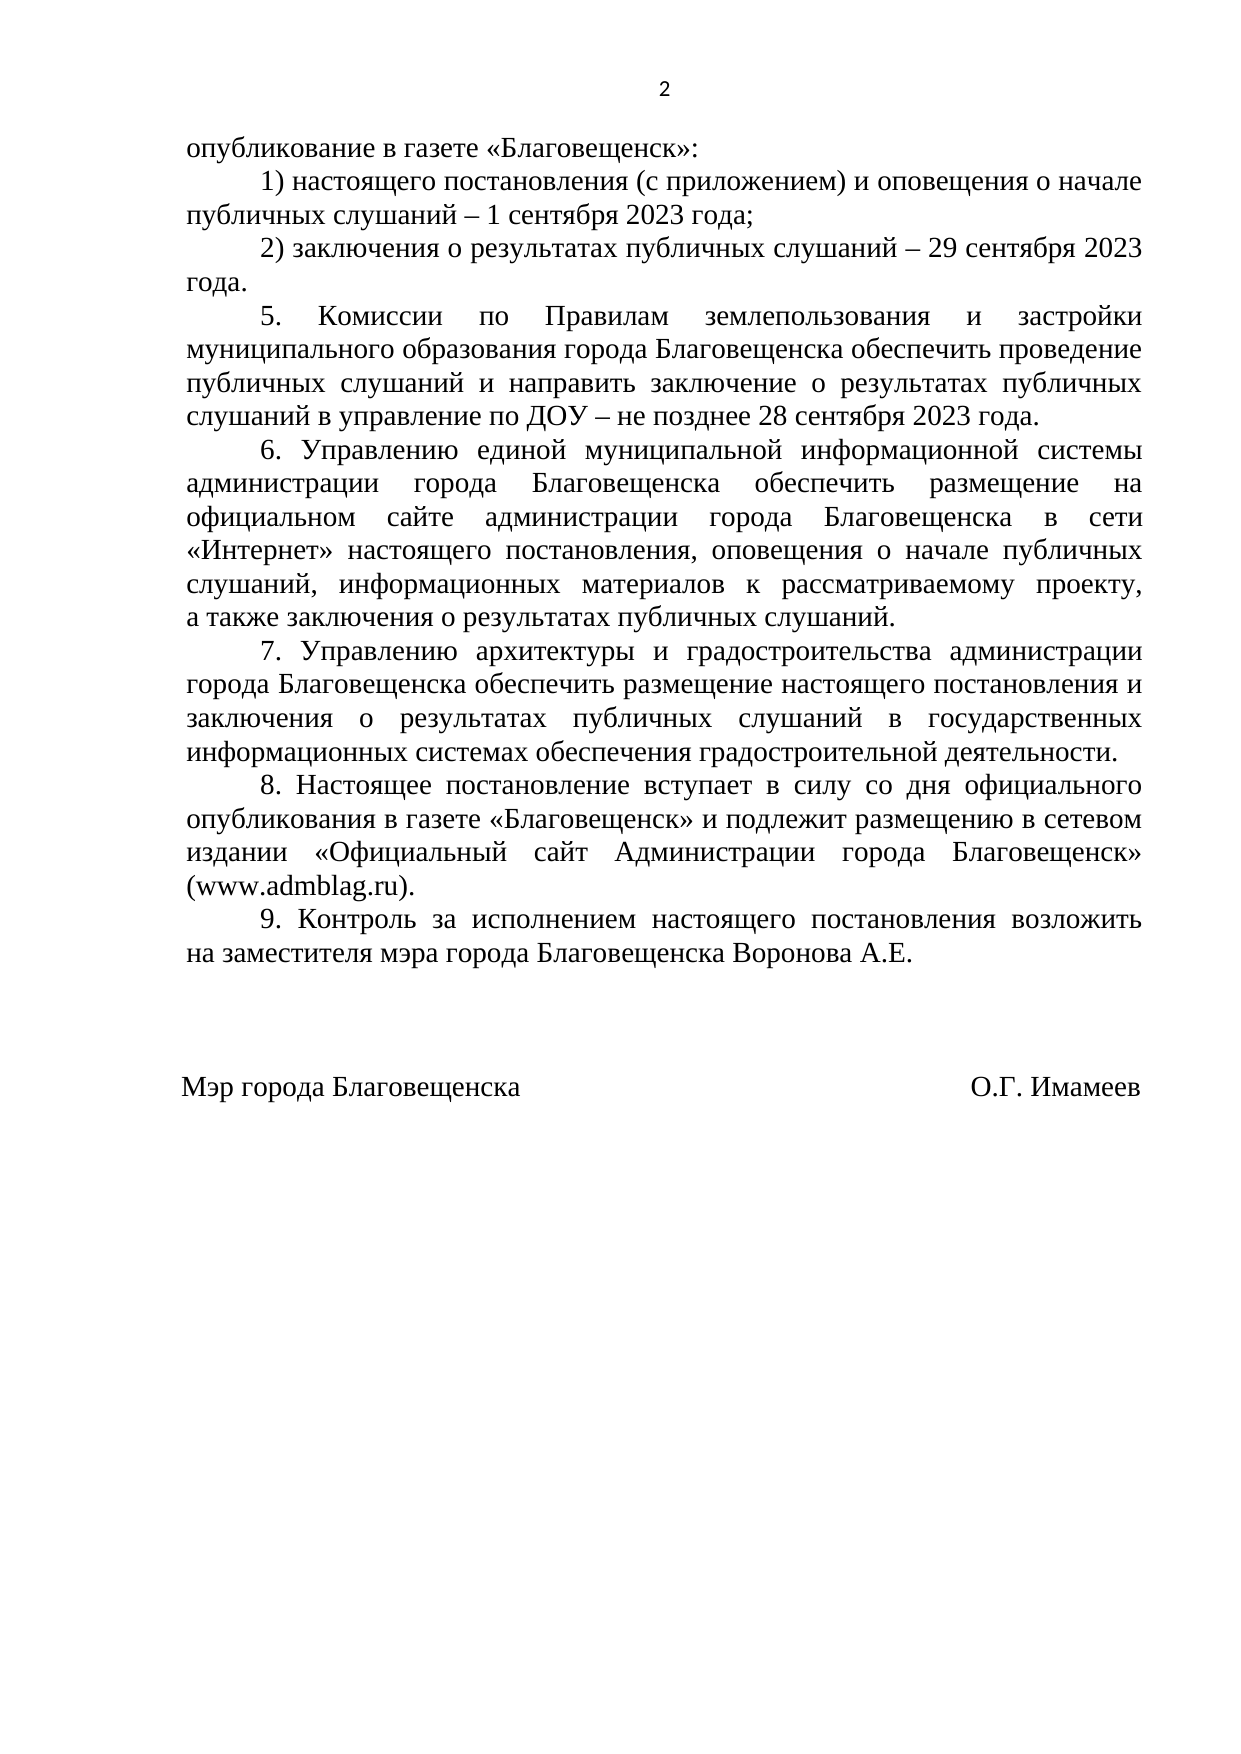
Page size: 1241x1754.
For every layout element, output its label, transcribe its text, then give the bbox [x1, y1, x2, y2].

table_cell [177, 130, 1152, 968]
table_header Мэр города Благовещенска [177, 1069, 576, 1103]
table_header О.Г. Имамеев [576, 1069, 1152, 1103]
